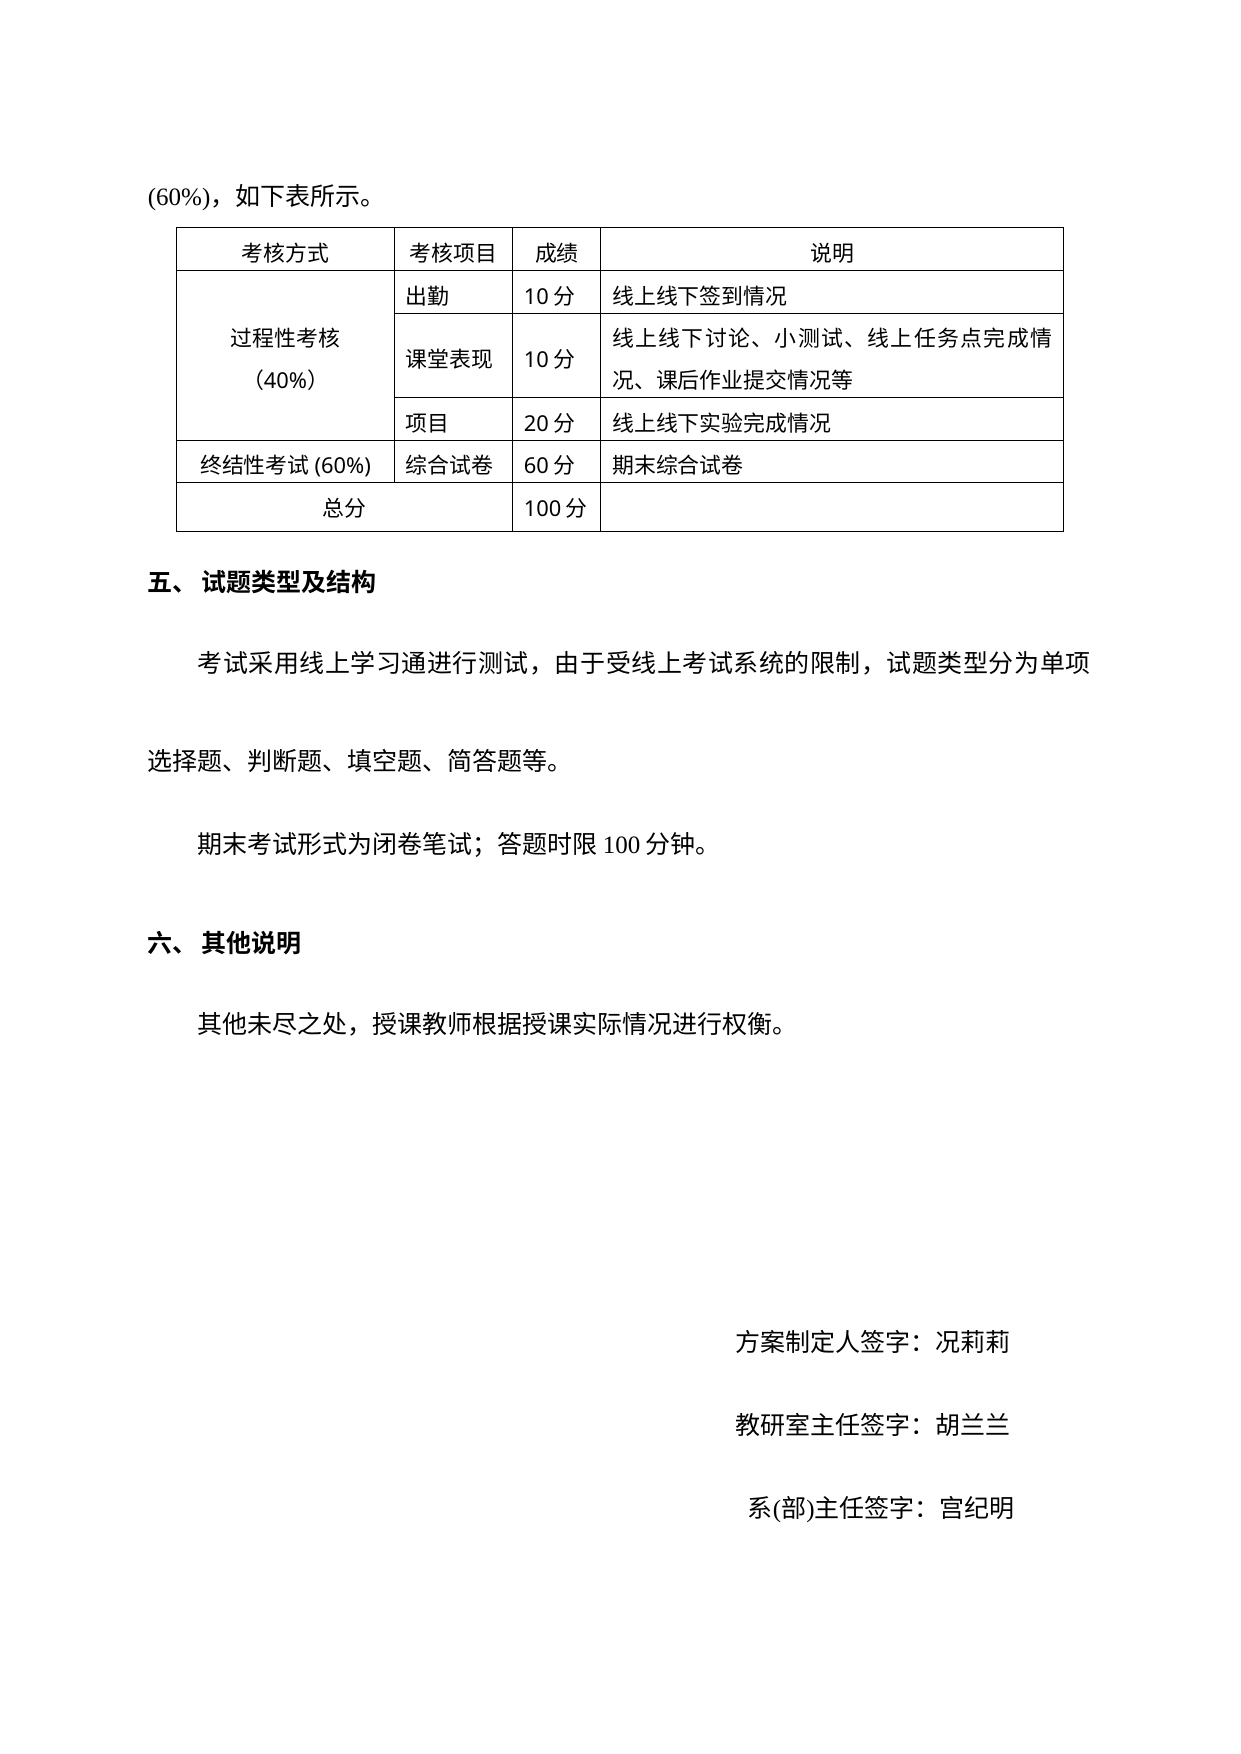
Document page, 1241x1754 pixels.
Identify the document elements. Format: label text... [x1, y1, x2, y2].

table_cell 终结性考试 (60%) [177, 441, 394, 482]
text 教研室主任签字：胡兰兰 [148, 1391, 1092, 1456]
table_cell [601, 483, 1063, 531]
table_cell 综合试卷 [395, 441, 512, 482]
list 其他说明 [148, 909, 1092, 974]
table_cell 出勤 [395, 271, 512, 312]
table_header 说明 [601, 228, 1063, 270]
table_cell 项目 [395, 398, 512, 439]
table_cell 10分 [513, 314, 600, 397]
table_cell 20分 [513, 398, 600, 439]
table_cell 过程性考核（40%） [177, 271, 394, 439]
text 考试采用线上学习通进行测试，由于受线上考试系统的限制，试题类型分为单项选择题、判断题、填空题、简答题等。 [148, 629, 1092, 792]
text 其他未尽之处，授课教师根据授课实际情况进行权衡。 [148, 990, 1092, 1055]
table_cell 线上线下签到情况 [601, 271, 1063, 312]
text 系(部)主任签字：宫纪明 [148, 1474, 1092, 1539]
text 方案制定人签字：况莉莉 [148, 1308, 1092, 1373]
table_cell 60分 [513, 441, 600, 482]
table_cell 100分 [513, 483, 600, 531]
table_cell 课堂表现 [395, 314, 512, 397]
table_cell 线上线下实验完成情况 [601, 398, 1063, 439]
list 试题类型及结构 [148, 548, 1092, 613]
table_cell 总分 [177, 483, 512, 531]
text 期末考试形式为闭卷笔试；答题时限100分钟。 [148, 810, 1092, 875]
table_header 成绩 [513, 228, 600, 270]
table_cell 10分 [513, 271, 600, 312]
table_header 考核方式 [177, 228, 394, 270]
table_cell 期末综合试卷 [601, 441, 1063, 482]
table_cell 线上线下讨论、小测试、线上任务点完成情况、课后作业提交情况等 [601, 314, 1063, 397]
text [148, 162, 1092, 227]
table_header 考核项目 [395, 228, 512, 270]
